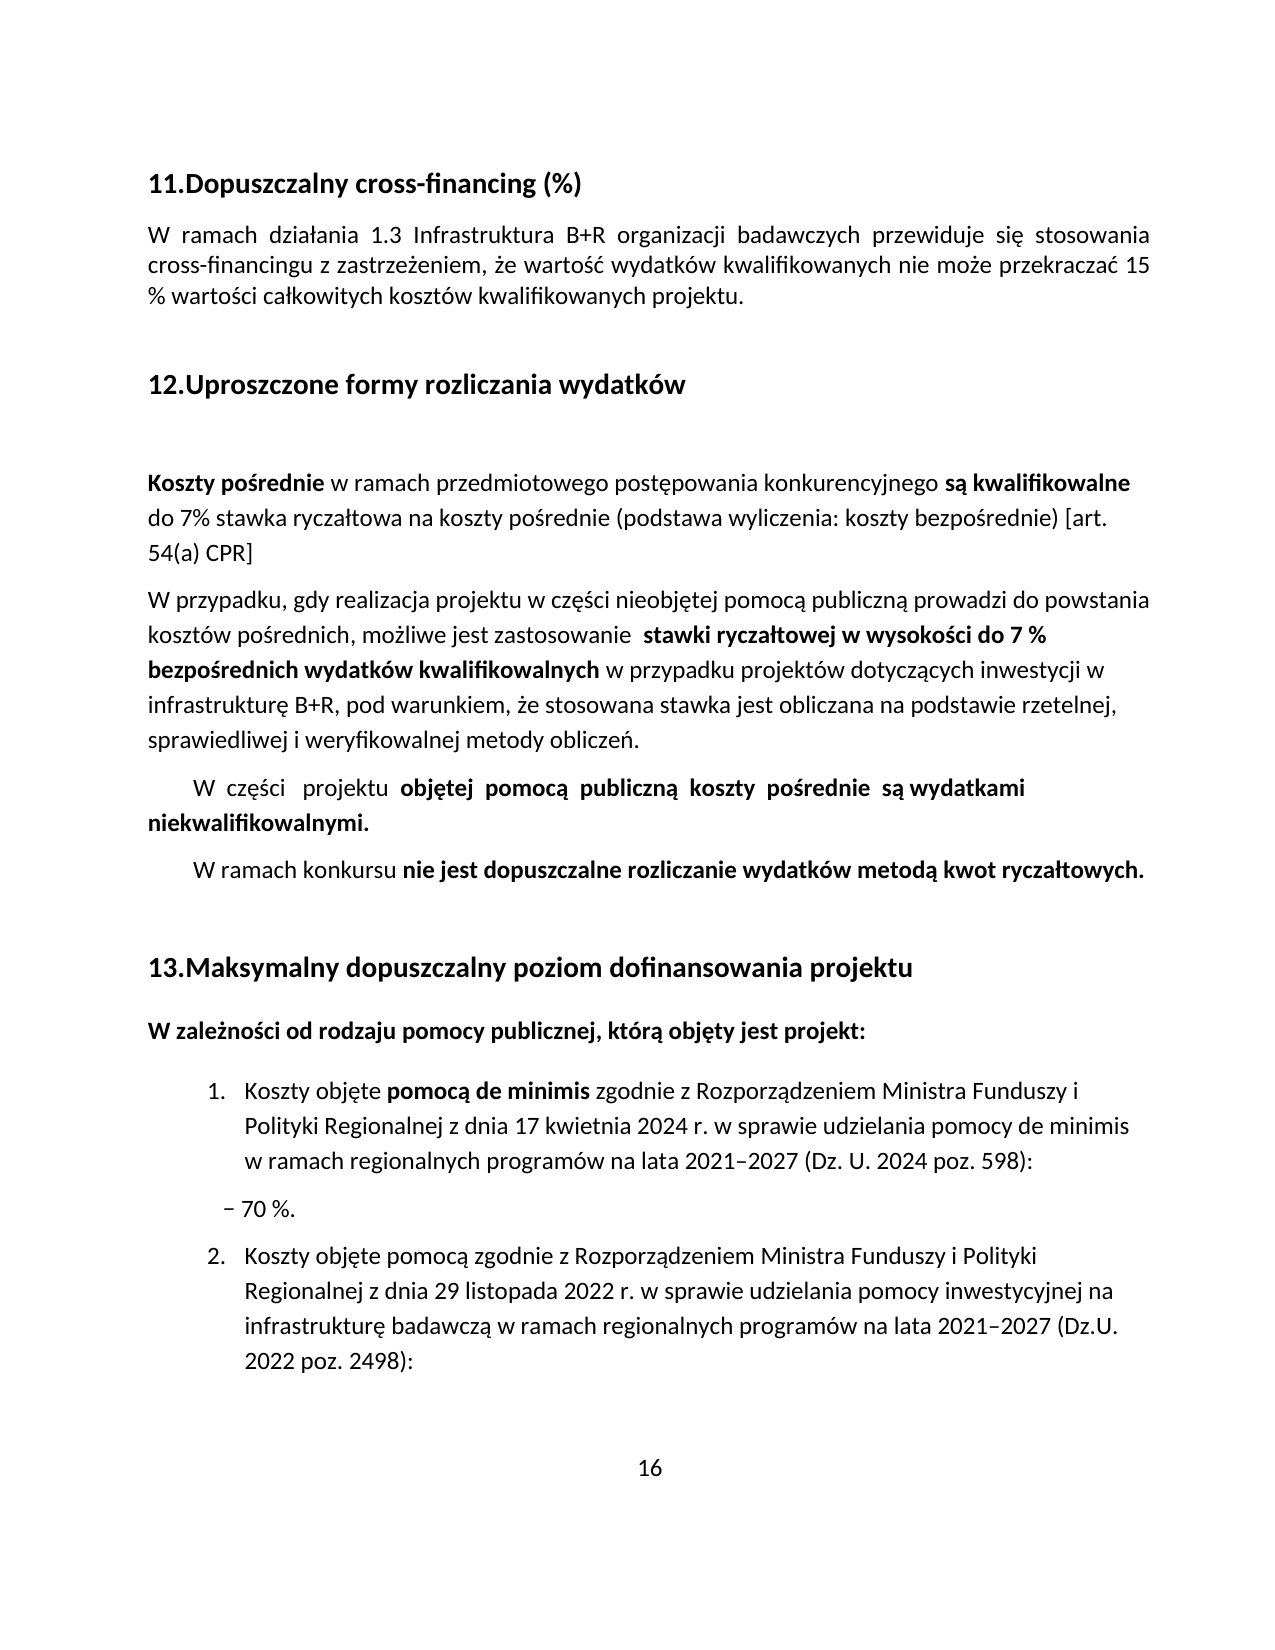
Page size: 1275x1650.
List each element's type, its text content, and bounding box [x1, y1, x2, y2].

text W ramach konkursu nie jest dopuszczalne rozliczanie wydatków metodą kwot ryczałtowych. [148, 854, 1152, 885]
text W ramach działania 1.3 Infrastruktura B+R organizacji badawczych przewiduje się stosowania cross-financingu z zastrzeżeniem, że wartość wydatków kwalifikowanych nie może przekraczać 15 % wartości całkowitych kosztów kwalifikowanych projektu. [148, 219, 1152, 311]
subtitle Dopuszczalny cross-financing (%) [148, 166, 1152, 201]
text Koszty pośrednie w ramach przedmiotowego postępowania konkurencyjnego są kwalifikowalne do 7% stawka ryczałtowa na koszty pośrednie (podstawa wyliczenia: koszty bezpośrednie) [art. 54(a) CPR] [148, 467, 1152, 568]
subtitle Uproszczone formy rozliczania wydatków [148, 366, 1152, 402]
text W części projektu objętej pomocą publiczną koszty pośrednie są wydatkami niekwalifikowalnymi. [148, 772, 1152, 838]
text − 70 %. [223, 1193, 1152, 1223]
text W przypadku, gdy realizacja projektu w części nieobjętej pomocą publiczną prowadzi do powstania kosztów pośrednich, możliwe jest zastosowanie stawki ryczałtowej w wysokości do 7 % bezpośrednich wydatków kwalifikowalnych w przypadku projektów dotyczących inwestycji w infrastrukturę B+R, pod warunkiem, że stosowana stawka jest obliczana na podstawie rzetelnej, sprawiedliwej i weryfikowalnej metody obliczeń. [148, 584, 1152, 755]
list Koszty objęte pomocą zgodnie z Rozporządzeniem Ministra Funduszy i Polityki Regionalnej z dnia 29 listopada 2022 r. w sprawie udzielania pomocy inwestycyjnej na infrastrukturę badawczą w ramach regionalnych programów na lata 2021–2027 (Dz.U. 2022 poz. 2498): [207, 1241, 1152, 1376]
text W zależności od rodzaju pomocy publicznej, którą objęty jest projekt: [148, 1016, 1152, 1046]
subtitle Maksymalny dopuszczalny poziom dofinansowania projektu [148, 949, 1152, 985]
list Koszty objęte pomocą de minimis zgodnie z Rozporządzeniem Ministra Funduszy i Polityki Regionalnej z dnia 17 kwietnia 2024 r. w sprawie udzielania pomocy de minimis w ramach regionalnych programów na lata 2021–2027 (Dz. U. 2024 poz. 598): [207, 1076, 1152, 1176]
